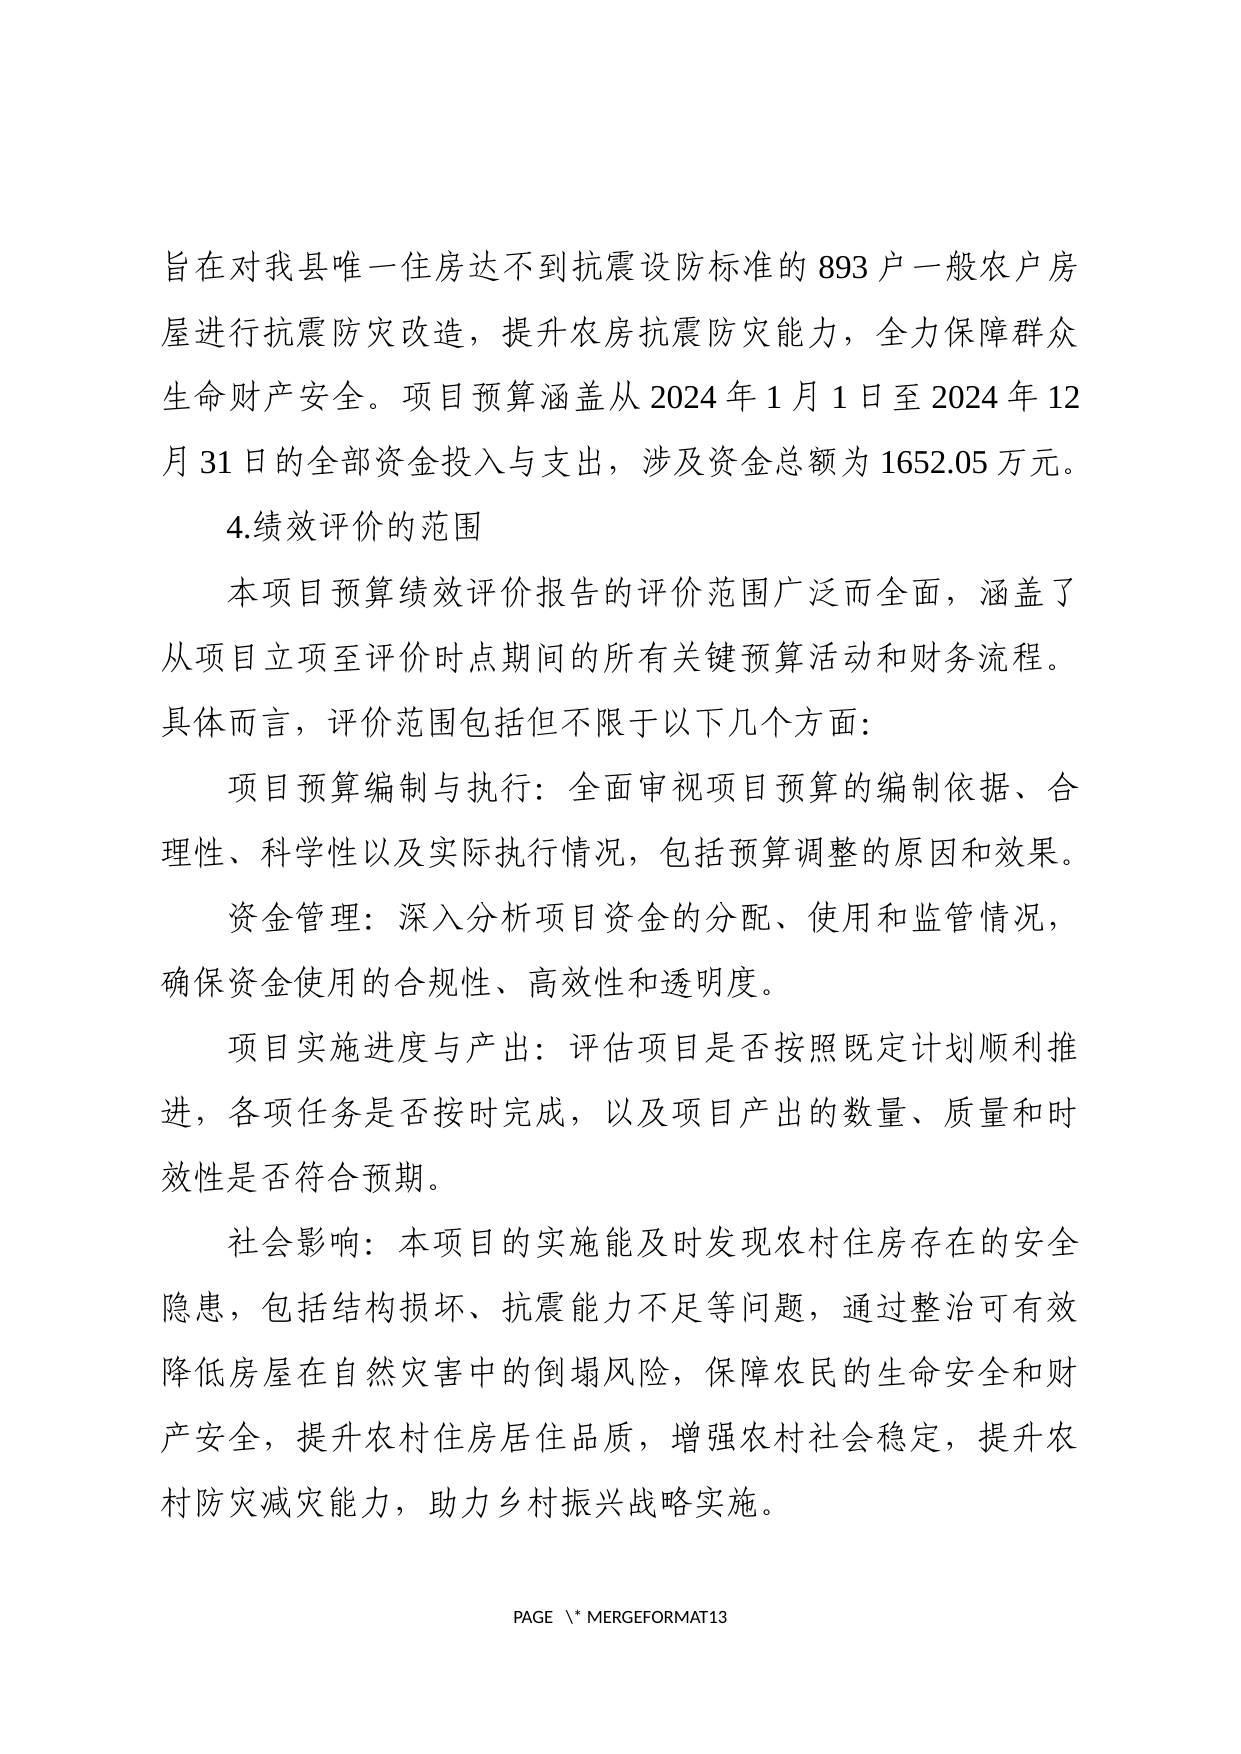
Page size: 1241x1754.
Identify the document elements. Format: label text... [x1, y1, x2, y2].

text 社会影响：本项目的实施能及时发现农村住房存在的安全隐患，包括结构损坏、抗震能力不足等问题，通过整治可有效降低房屋在自然灾害中的倒塌风险，保障农民的生命安全和财产安全，提升农村住房居住品质，增强农村社会稳定，提升农村防灾减灾能力，助力乡村振兴战略实施。 [159, 1208, 1081, 1533]
text 项目预算编制与执行：全面审视项目预算的编制依据、合理性、科学性以及实际执行情况，包括预算调整的原因和效果。 [159, 753, 1081, 883]
text 项目实施进度与产出：评估项目是否按照既定计划顺利推进，各项任务是否按时完成，以及项目产出的数量、质量和时效性是否符合预期。 [159, 1013, 1081, 1208]
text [159, 233, 1081, 493]
text 资金管理：深入分析项目资金的分配、使用和监管情况，确保资金使用的合规性、高效性和透明度。 [159, 883, 1081, 1013]
text 本项目预算绩效评价报告的评价范围广泛而全面，涵盖了从项目立项至评价时点期间的所有关键预算活动和财务流程。具体而言，评价范围包括但不限于以下几个方面： [159, 558, 1081, 753]
text 4.绩效评价的范围 [159, 493, 1081, 558]
